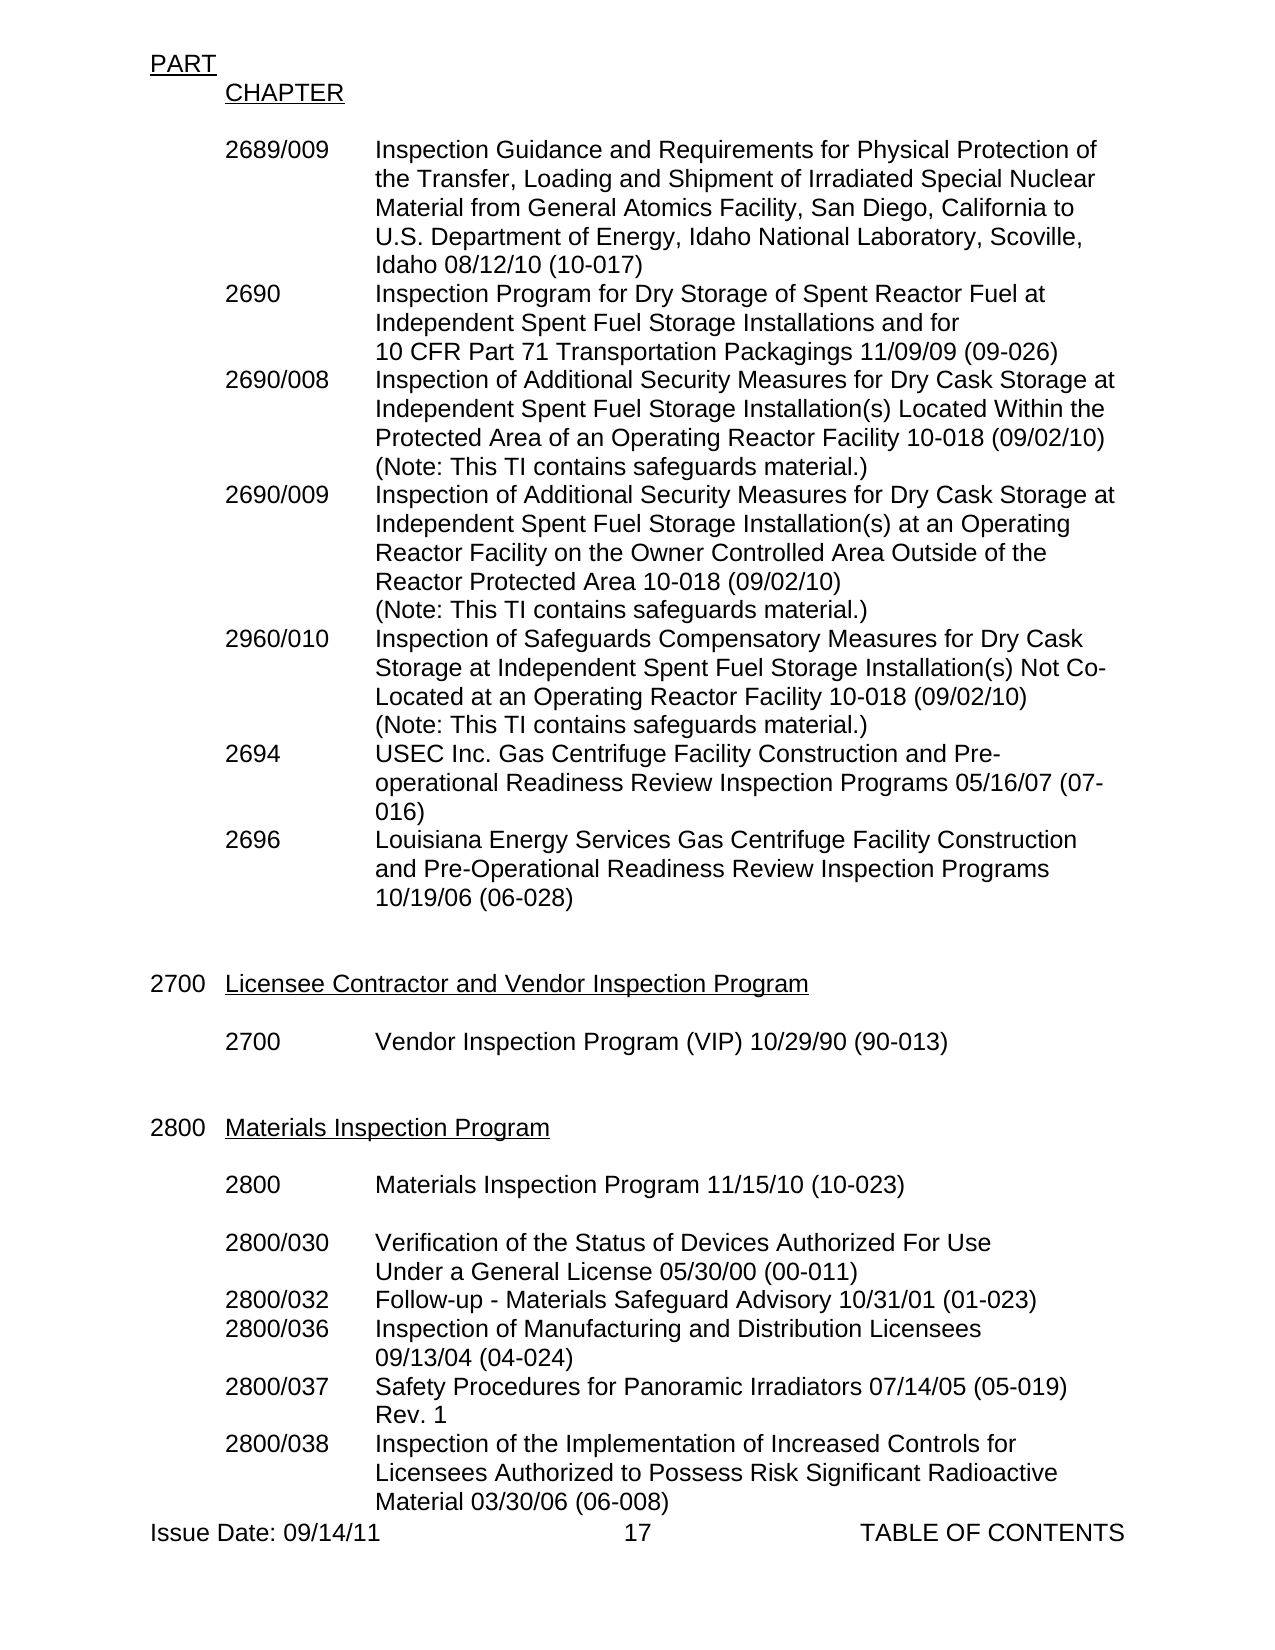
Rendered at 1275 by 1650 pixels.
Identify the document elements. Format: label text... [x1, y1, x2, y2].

text 2800/037 Safety Procedures for Panoramic Irradiators 07/14/05 (05-019) [150, 1372, 1125, 1400]
text (Note: This TI contains safeguards material.) [150, 452, 1125, 480]
text 2800 Materials Inspection Program 11/15/10 (10-023) [150, 1170, 1125, 1199]
text 2690/008 Inspection of Additional Security Measures for Dry Cask Storage at Independent Spent Fuel Storage Installation(s) Located Within the Protected Area of an Operating Reactor Facility 10-018 (09/02/10) [225, 365, 1125, 452]
text 09/13/04 (04-024) [150, 1343, 1125, 1372]
text Under a General License 05/30/00 (00-011) [150, 1257, 1125, 1285]
text 2800/030 Verification of the Status of Devices Authorized For Use [150, 1228, 1125, 1257]
text 2694 USEC Inc. Gas Centrifuge Facility Construction and Pre-operational Readiness Review Inspection Programs 05/16/07 (07-016) [150, 739, 1125, 825]
text (Note: This TI contains safeguards material.) [150, 710, 1125, 739]
text 2800/032 Follow-up - Materials Safeguard Advisory 10/31/01 (01-023) [150, 1285, 1125, 1314]
text 2696 Energy Services Gas Centrifuge Facility Construction and Pre-Operational Readiness Review Inspection Programs 10/19/06 (06-028) [150, 825, 1125, 912]
text 2690 Inspection Program for Dry Storage of Spent Reactor Fuel at Independent Spent Fuel Storage Installations and for 10 CFR Part 71 Transportation Packagings 11/09/09 (09-026) [225, 279, 1125, 365]
text 2690/009 Inspection of Additional Security Measures for Dry Cask Storage at Independent Spent Fuel Storage Installation(s) at an Operating Reactor Facility on the Owner Controlled Area Outside of the Reactor Protected Area 10-018 (09/02/10) [225, 480, 1125, 595]
text 2800 Materials Inspection Program [150, 1113, 1125, 1142]
text (Note: This TI contains safeguards material.) [150, 595, 1125, 624]
text 2960/010 Inspection of Safeguards Compensatory Measures for Dry Cask Storage at Independent Spent Fuel Storage Installation(s) Not Co-Located at an Operating Reactor Facility 10-018 (09/02/10) [225, 624, 1125, 710]
text Rev. 1 [150, 1400, 1125, 1429]
text 2800/036 Inspection of Manufacturing and Distribution Licensees [150, 1314, 1125, 1343]
text 2689/009 Inspection Guidance and Requirements for Physical Protection of the Transfer, Loading and Shipment of Irradiated Special Nuclear Material from General Atomics Facility, San Diego, California to U.S. Department of Energy, Idaho National Laboratory, Scoville, Idaho 08/12/10 (10-017) [150, 135, 1125, 279]
text 2700 Vendor Inspection Program (VIP) 10/29/90 (90-013) [150, 1027, 1125, 1055]
text 2700 Licensee Contractor and Vendor Inspection Program [150, 969, 1125, 998]
text 2800/038 Inspection of the Implementation of Increased Controls for Licensees Authorized to Possess Risk Significant Radioactive Material 03/30/06 (06-008) [150, 1429, 1125, 1515]
